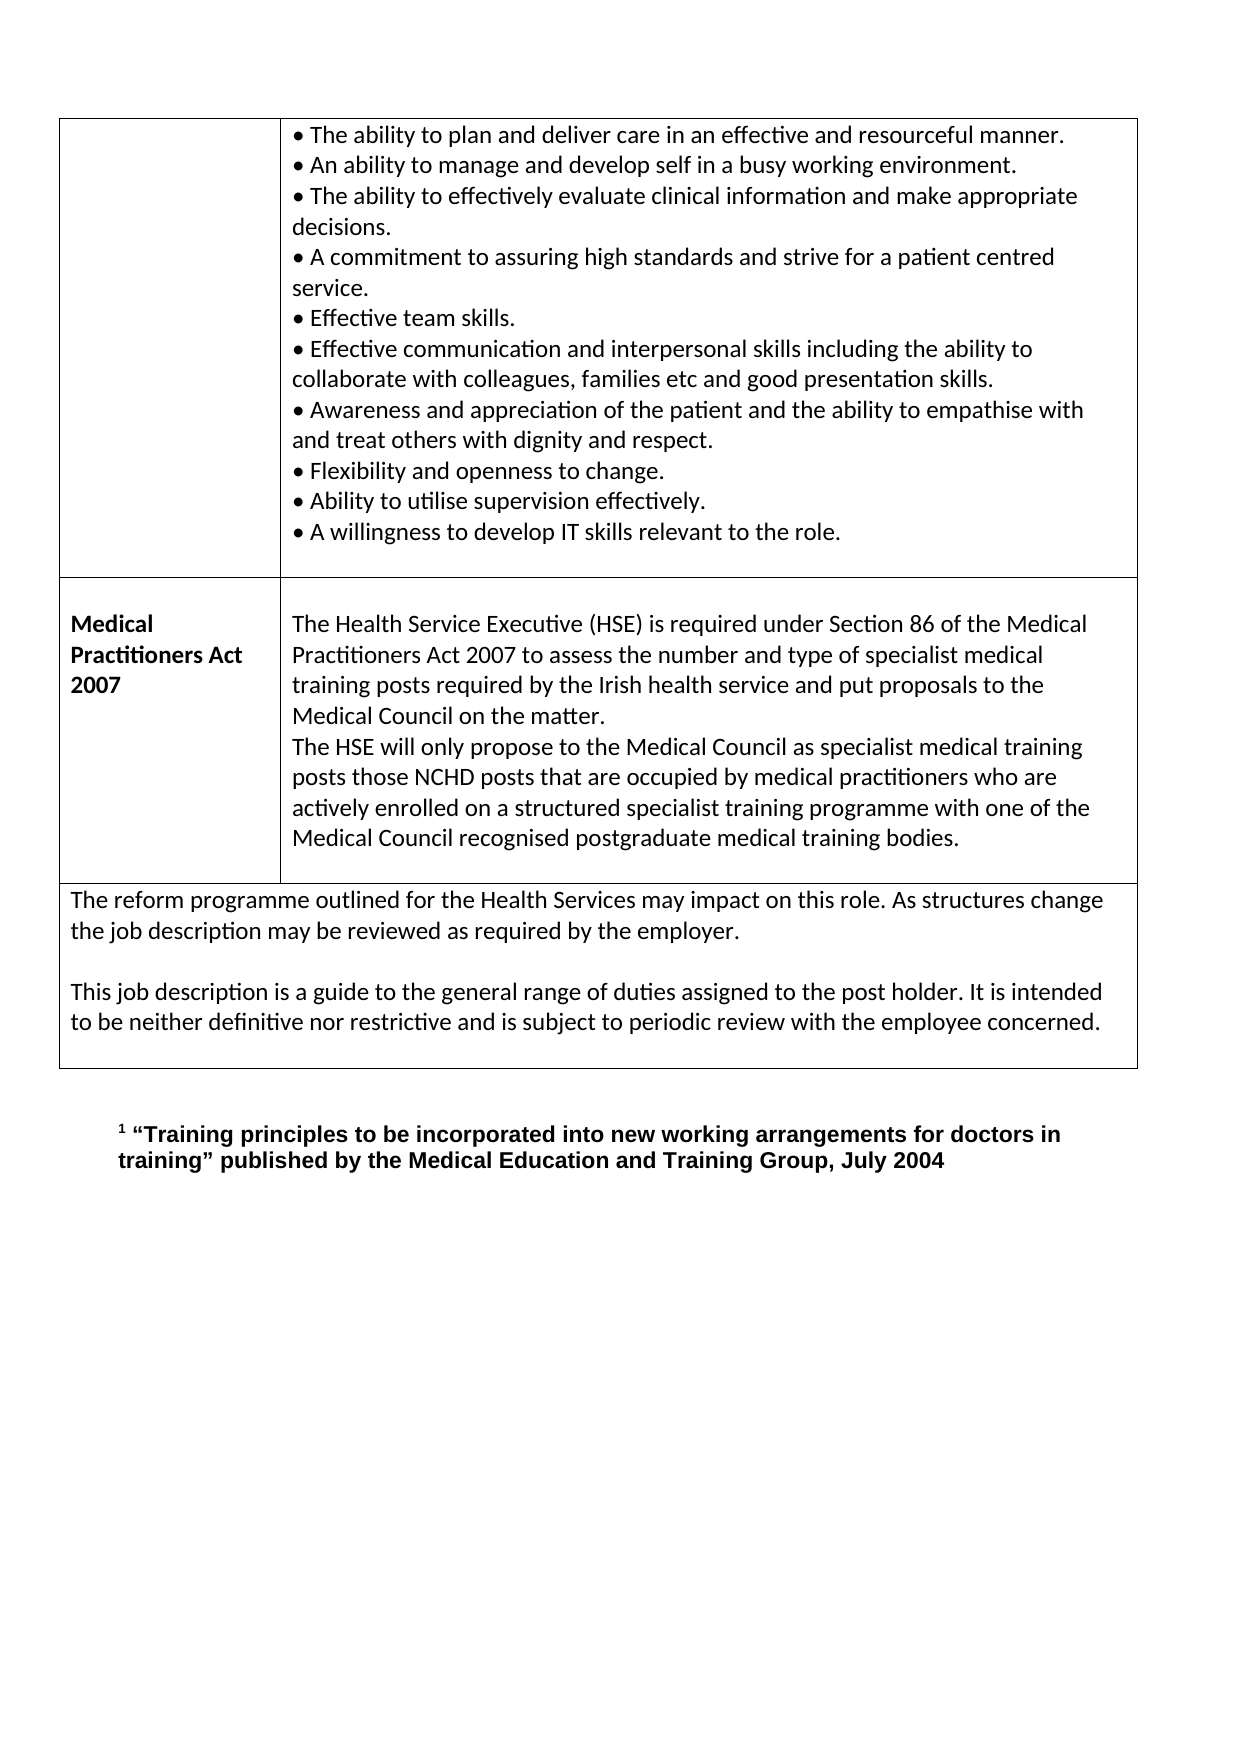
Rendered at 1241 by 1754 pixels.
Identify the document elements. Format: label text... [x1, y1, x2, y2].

text 1 “Training principles to be incorporated into new working arrangements for doctors in training” published by the Medical Education and Training Group, July 2004 [118, 1121, 1122, 1174]
table_cell The Health Service Executive (HSE) is required under Section 86 of the Medical Practitioners Act 2007 to assess the number and type of specialist medical training posts required by the Irish health service and put proposals to the Medical Council on the matter. The HSE will only propose to the Medical Council as specialist medical training posts those NCHD posts that are occupied by medical practitioners who are actively enrolled on a structured specialist training programme with one of the Medical Council recognised postgraduate medical training bodies. [281, 578, 1137, 883]
table_cell The reform programme outlined for the Health Services may impact on this role. As structures change the job description may be reviewed as required by the employer. This job description is a guide to the general range of duties assigned to the post holder. It is intended to be neither definitive nor restrictive and is subject to periodic review with the employee concerned. [60, 884, 1137, 1067]
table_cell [60, 119, 280, 577]
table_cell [281, 119, 1137, 577]
table_cell Medical Practitioners Act 2007 [60, 578, 280, 883]
